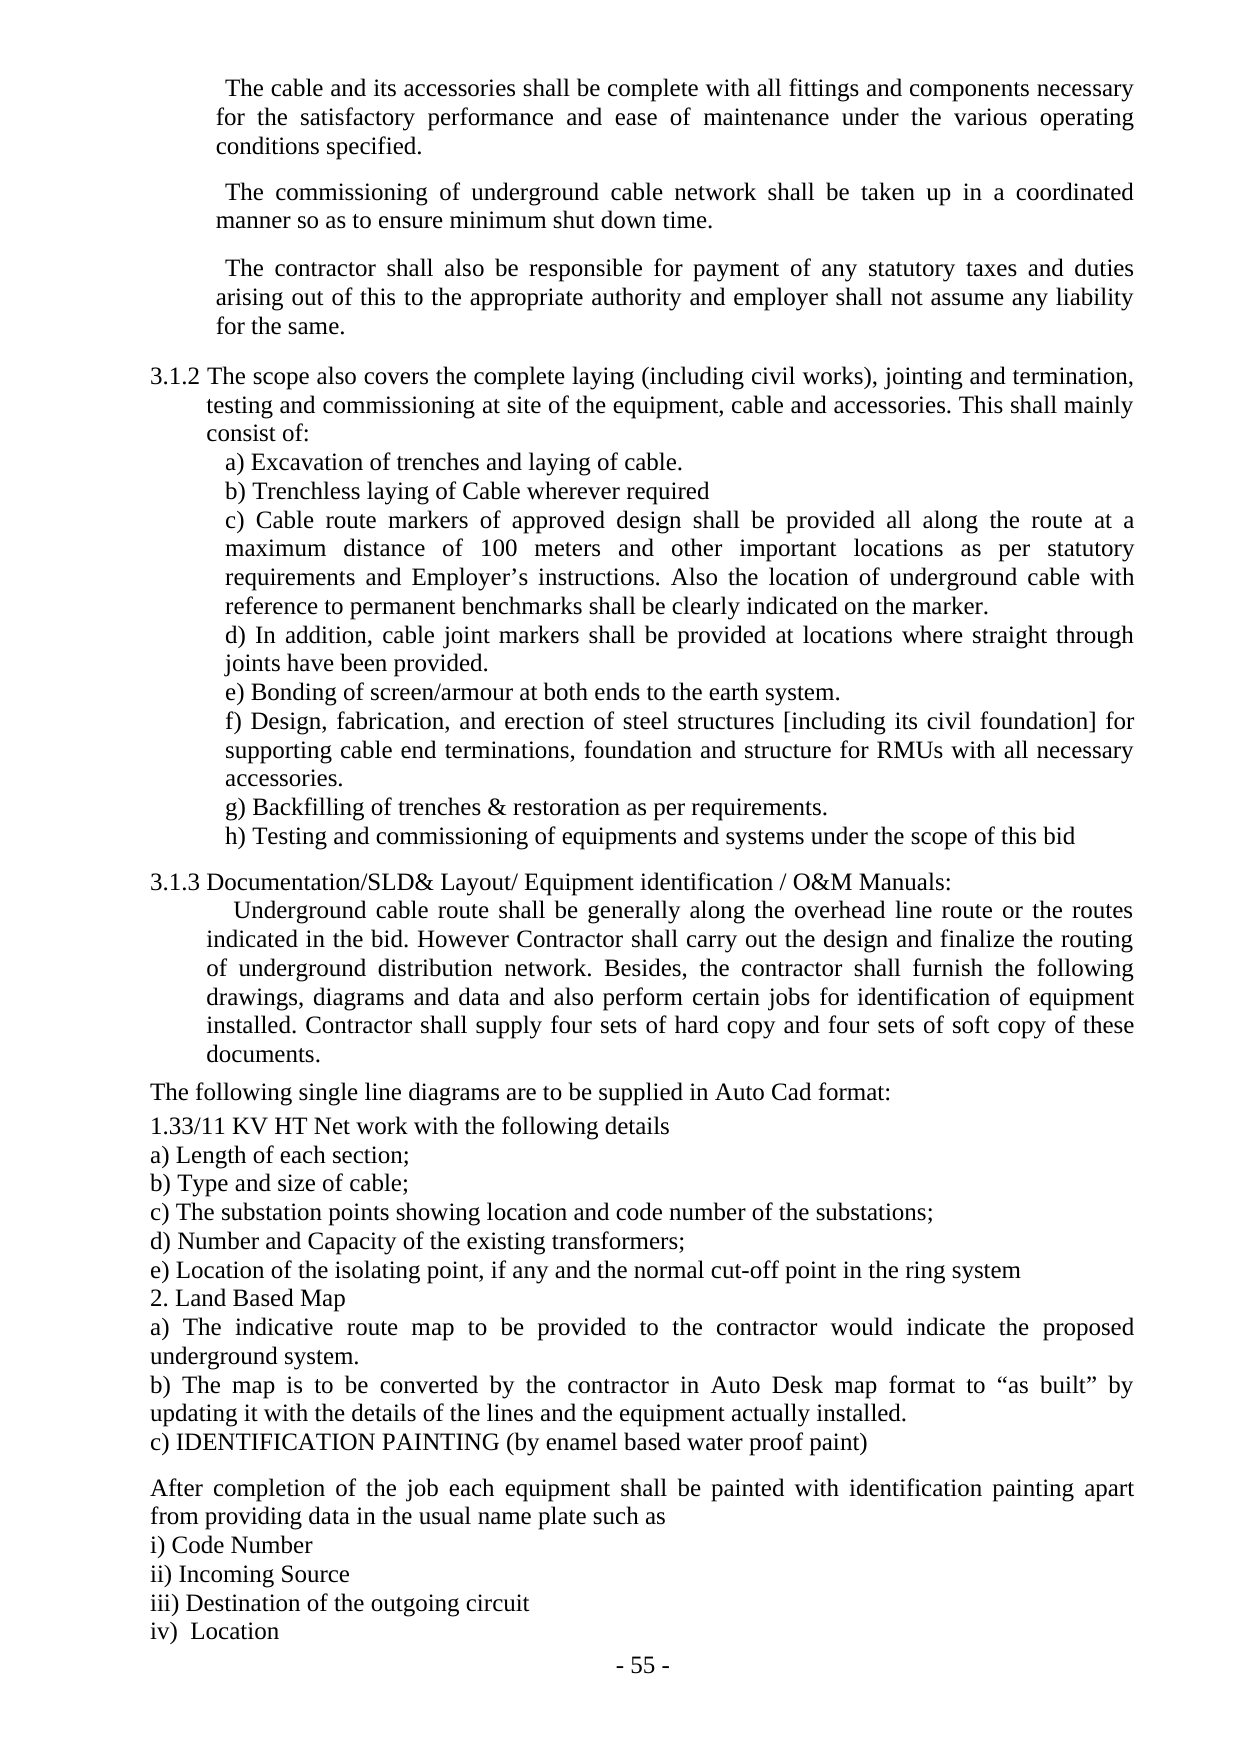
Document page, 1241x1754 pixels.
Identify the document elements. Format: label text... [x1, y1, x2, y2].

text 1.33/11 KV HT Net work with the following details [150, 1111, 1135, 1140]
text a) Excavation of trenches and laying of cable. [150, 447, 1135, 476]
text i) Code Number [150, 1530, 1135, 1559]
text Underground cable route shall be generally along the overhead line route or the routes indicated in the bid. However Contractor shall carry out the design and finalize the routing of underground distribution network. Besides, the contractor shall furnish the following drawings, diagrams and data and also perform certain jobs for identification of equipment installed. Contractor shall supply four sets of hard copy and four sets of soft copy of these documents. [150, 895, 1135, 1068]
text a) The indicative route map to be provided to the contractor would indicate the proposed underground system. [150, 1312, 1135, 1370]
text c) IDENTIFICATION PAINTING (by enamel based water proof paint) [150, 1427, 1135, 1456]
text f) Design, fabrication, and erection of steel structures [including its civil foundation] for supporting cable end terminations, foundation and structure for RMUs with all necessary accessories. [225, 706, 1135, 792]
text g) Backfilling of trenches & restoration as per requirements. [150, 792, 1135, 821]
text b) Type and size of cable; [150, 1168, 1135, 1197]
text The commissioning of underground cable network shall be taken up in a coordinated manner so as to ensure minimum shut down time. [216, 177, 1135, 234]
text The following single line diagrams are to be supplied in Auto Cad format: [150, 1077, 1135, 1106]
text 3.1.2 The scope also covers the complete laying (including civil works), jointing and termination, testing and commissioning at site of the equipment, cable and accessories. This shall mainly consist of: [150, 361, 1135, 447]
text c) The substation points showing location and code number of the substations; [150, 1197, 1135, 1226]
text a) Length of each section; [150, 1140, 1135, 1168]
text d) In addition, cable joint markers shall be provided at locations where straight through joints have been provided. [225, 620, 1135, 677]
text After completion of the job each equipment shall be painted with identification painting apart from providing data in the usual name plate such as [150, 1473, 1135, 1530]
text d) Number and Capacity of the existing transformers; [150, 1226, 1135, 1255]
text ii) Incoming Source [150, 1559, 1135, 1588]
text 2. Land Based Map [150, 1283, 1135, 1312]
text e) Bonding of screen/armour at both ends to the earth system. [150, 677, 1135, 706]
text c) Cable route markers of approved design shall be provided all along the route at a maximum distance of 100 meters and other important locations as per statutory requirements and Employer’s instructions. Also the location of underground cable with reference to permanent benchmarks shall be clearly indicated on the marker. [225, 505, 1135, 620]
text The cable and its accessories shall be complete with all fittings and components necessary for the satisfactory performance and ease of maintenance under the various operating conditions specified. [216, 73, 1135, 160]
text b) Trenchless laying of Cable wherever required [150, 476, 1135, 505]
text iii) Destination of the outgoing circuit [150, 1588, 1135, 1616]
text The contractor shall also be responsible for payment of any statutory taxes and duties arising out of this to the appropriate authority and employer shall not assume any liability for the same. [216, 253, 1135, 339]
text iv) Location [150, 1616, 1135, 1645]
text b) The map is to be converted by the contractor in Auto Desk map format to “as built” by updating it with the details of the lines and the equipment actually installed. [150, 1370, 1135, 1427]
text h) Testing and commissioning of equipments and systems under the scope of this bid [225, 821, 1135, 850]
text e) Location of the isolating point, if any and the normal cut-off point in the ring system [150, 1255, 1135, 1283]
text 3.1.3 Documentation/SLD& Layout/ Equipment identification / O&M Manuals: [150, 867, 1135, 895]
